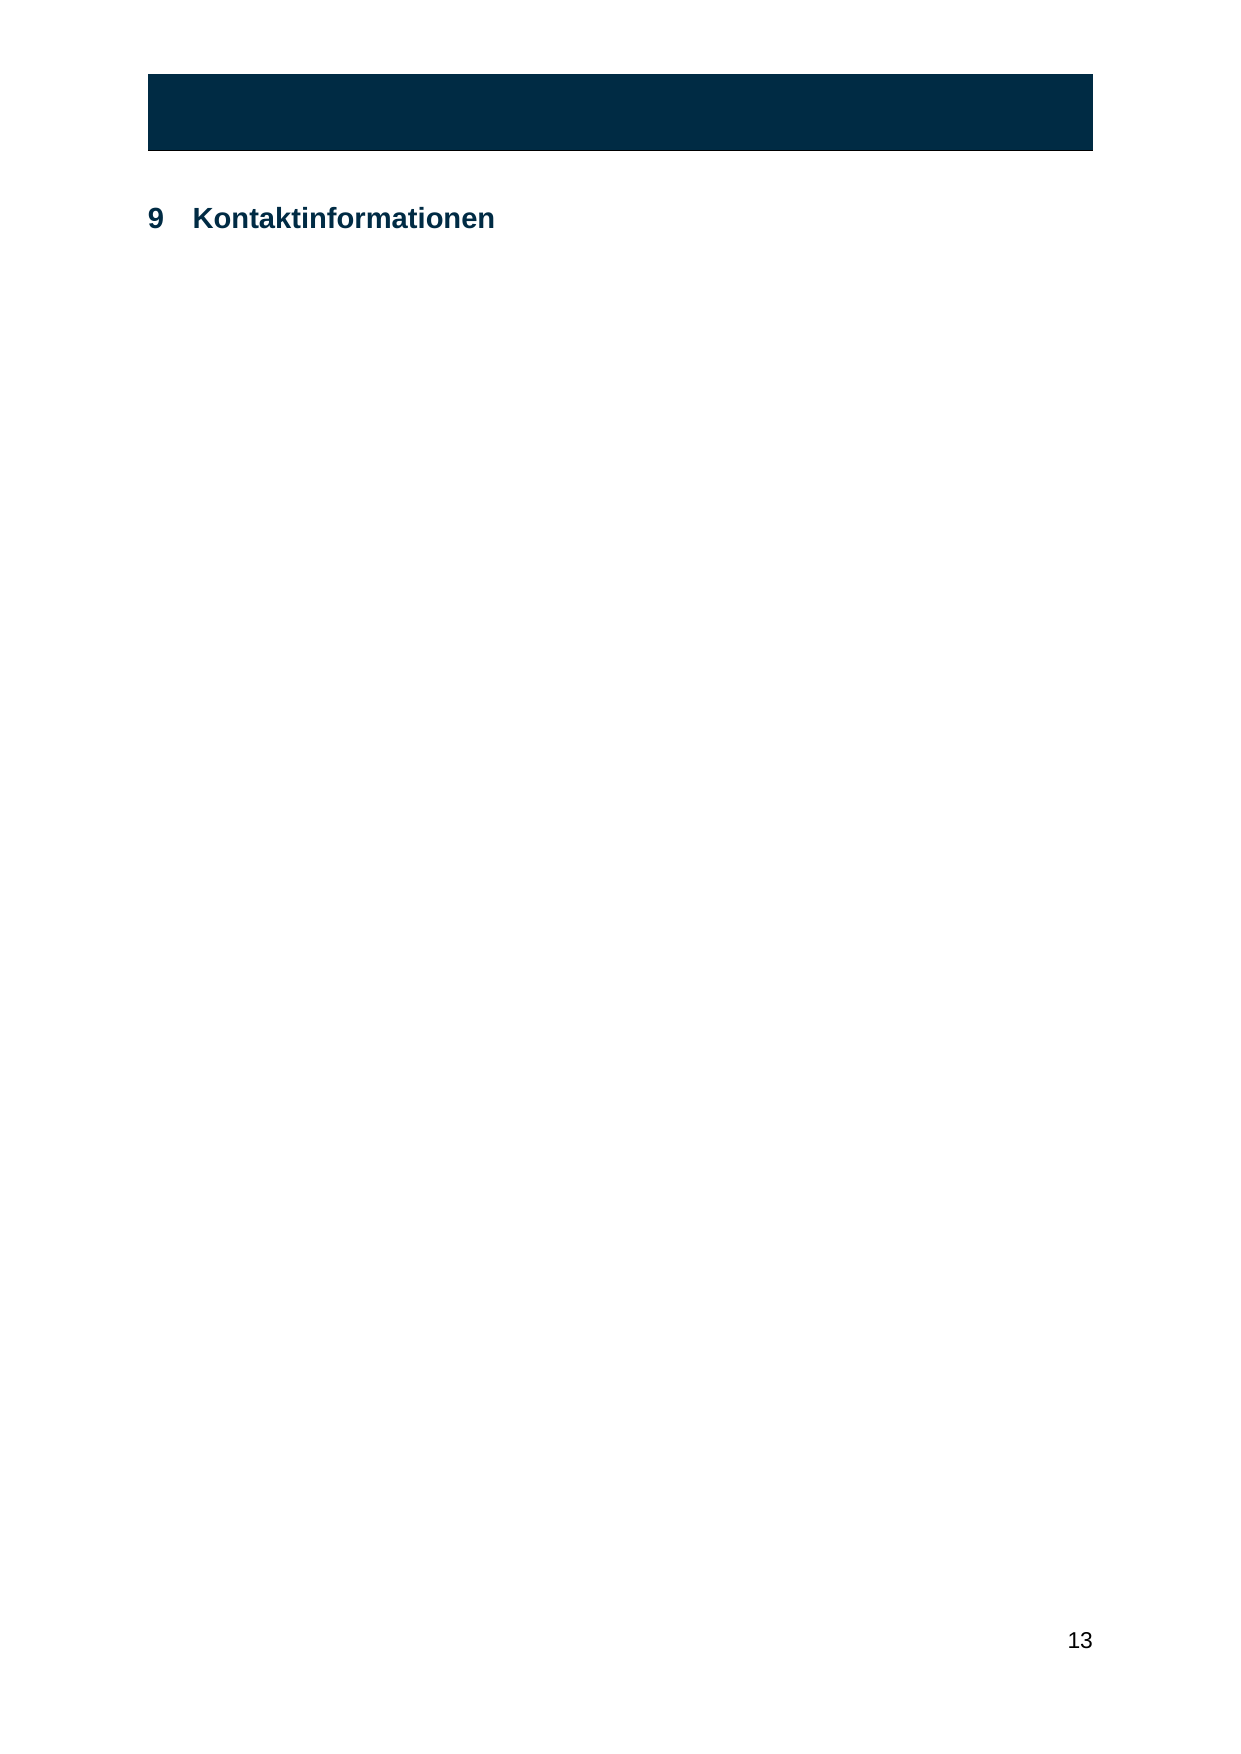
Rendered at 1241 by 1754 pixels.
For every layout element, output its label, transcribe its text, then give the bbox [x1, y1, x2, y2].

picture [886, 151, 1083, 157]
subtitle Kontaktinformationen [148, 201, 1093, 235]
